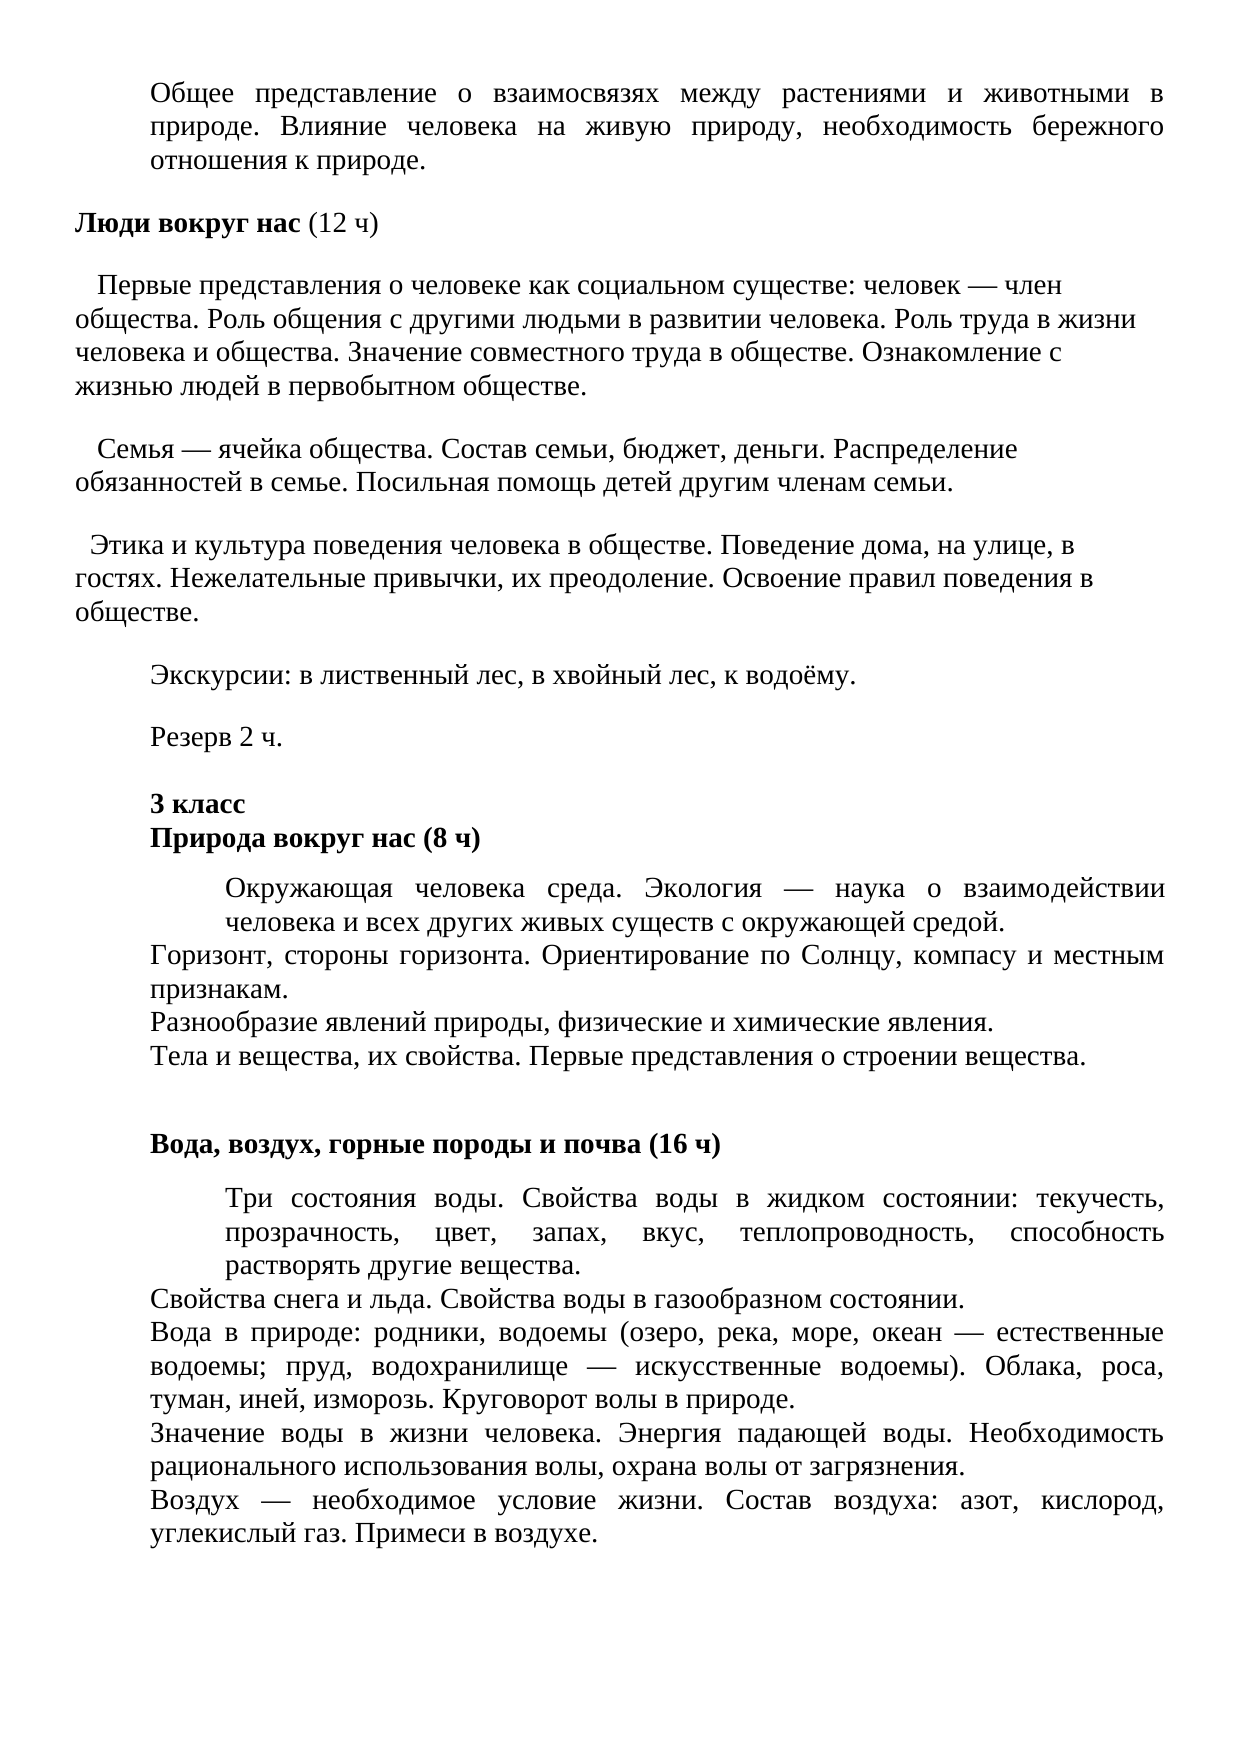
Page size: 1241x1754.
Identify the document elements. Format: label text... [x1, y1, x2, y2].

list Свойства снега и льда. Свойства воды в газообразном состоянии. [150, 1281, 1165, 1314]
list Вода в природе: родники, водоемы (озеро, река, море, океан — естественные водоемы; пруд, водохранилище — искусственные водоемы). Облака, роса, туман, иней, изморозь. Круговорот волы в природе. [150, 1314, 1165, 1415]
text Первые представления о человеке как социальном существе: человек — член общества. Роль общения с другими людьми в развитии человека. Роль труда в жизни человека и общества. Значение совместного труда в обществе. Ознакомление с жизнью людей в первобытном обществе. [75, 267, 1165, 402]
list Тела и вещества, их свойства. Первые представления о строении вещества. [150, 1038, 1165, 1071]
list Окружающая человека среда. Экология — наука о взаимодействии человека и всех других живых существ с окружающей средой. [225, 870, 1165, 937]
list Природа вокруг нас (8 ч) [150, 820, 1165, 854]
list Горизонт, стороны горизонта. Ориентирование по Солнцу, компасу и местным признакам. [150, 937, 1165, 1004]
list Воздух — необходимое условие жизни. Состав воздуха: азот, кислород, углекислый газ. Примеси в воздухе. [150, 1482, 1165, 1549]
list Три состояния воды. Свойства воды в жидком состоянии: текучесть, прозрачность, цвет, запах, вкус, теплопроводность, способность растворять другие вещества. [225, 1180, 1165, 1281]
list 3 класс [150, 787, 1165, 820]
list Разнообразие явлений природы, физические и химические явления. [150, 1004, 1165, 1038]
text Экскурсии: в лиственный лес, в хвойный лес, к водоёму. [150, 657, 1165, 690]
list Значение воды в жизни человека. Энергия падающей воды. Необходимость рационального использования волы, охрана волы от загрязнения. [150, 1415, 1165, 1482]
text Люди вокруг нас (12 ч) [75, 205, 1165, 238]
text Общее представление о взаимосвязях между растениями и животными в природе. Влияние человека на живую природу, необходимость бережного отношения к природе. [150, 75, 1165, 176]
list Вода, воздух, горные породы и почва (16 ч) [150, 1126, 1165, 1159]
text Этика и культура поведения человека в обществе. Поведение дома, на улице, в гостях. Нежелательные привычки, их преодоление. Освоение правил поведения в обществе. [75, 527, 1165, 628]
list Резерв 2 ч. [150, 719, 1165, 753]
text Семья — ячейка общества. Состав семьи, бюджет, деньги. Распределение обязанностей в семье. Посильная помощь детей другим членам семьи. [75, 431, 1165, 498]
